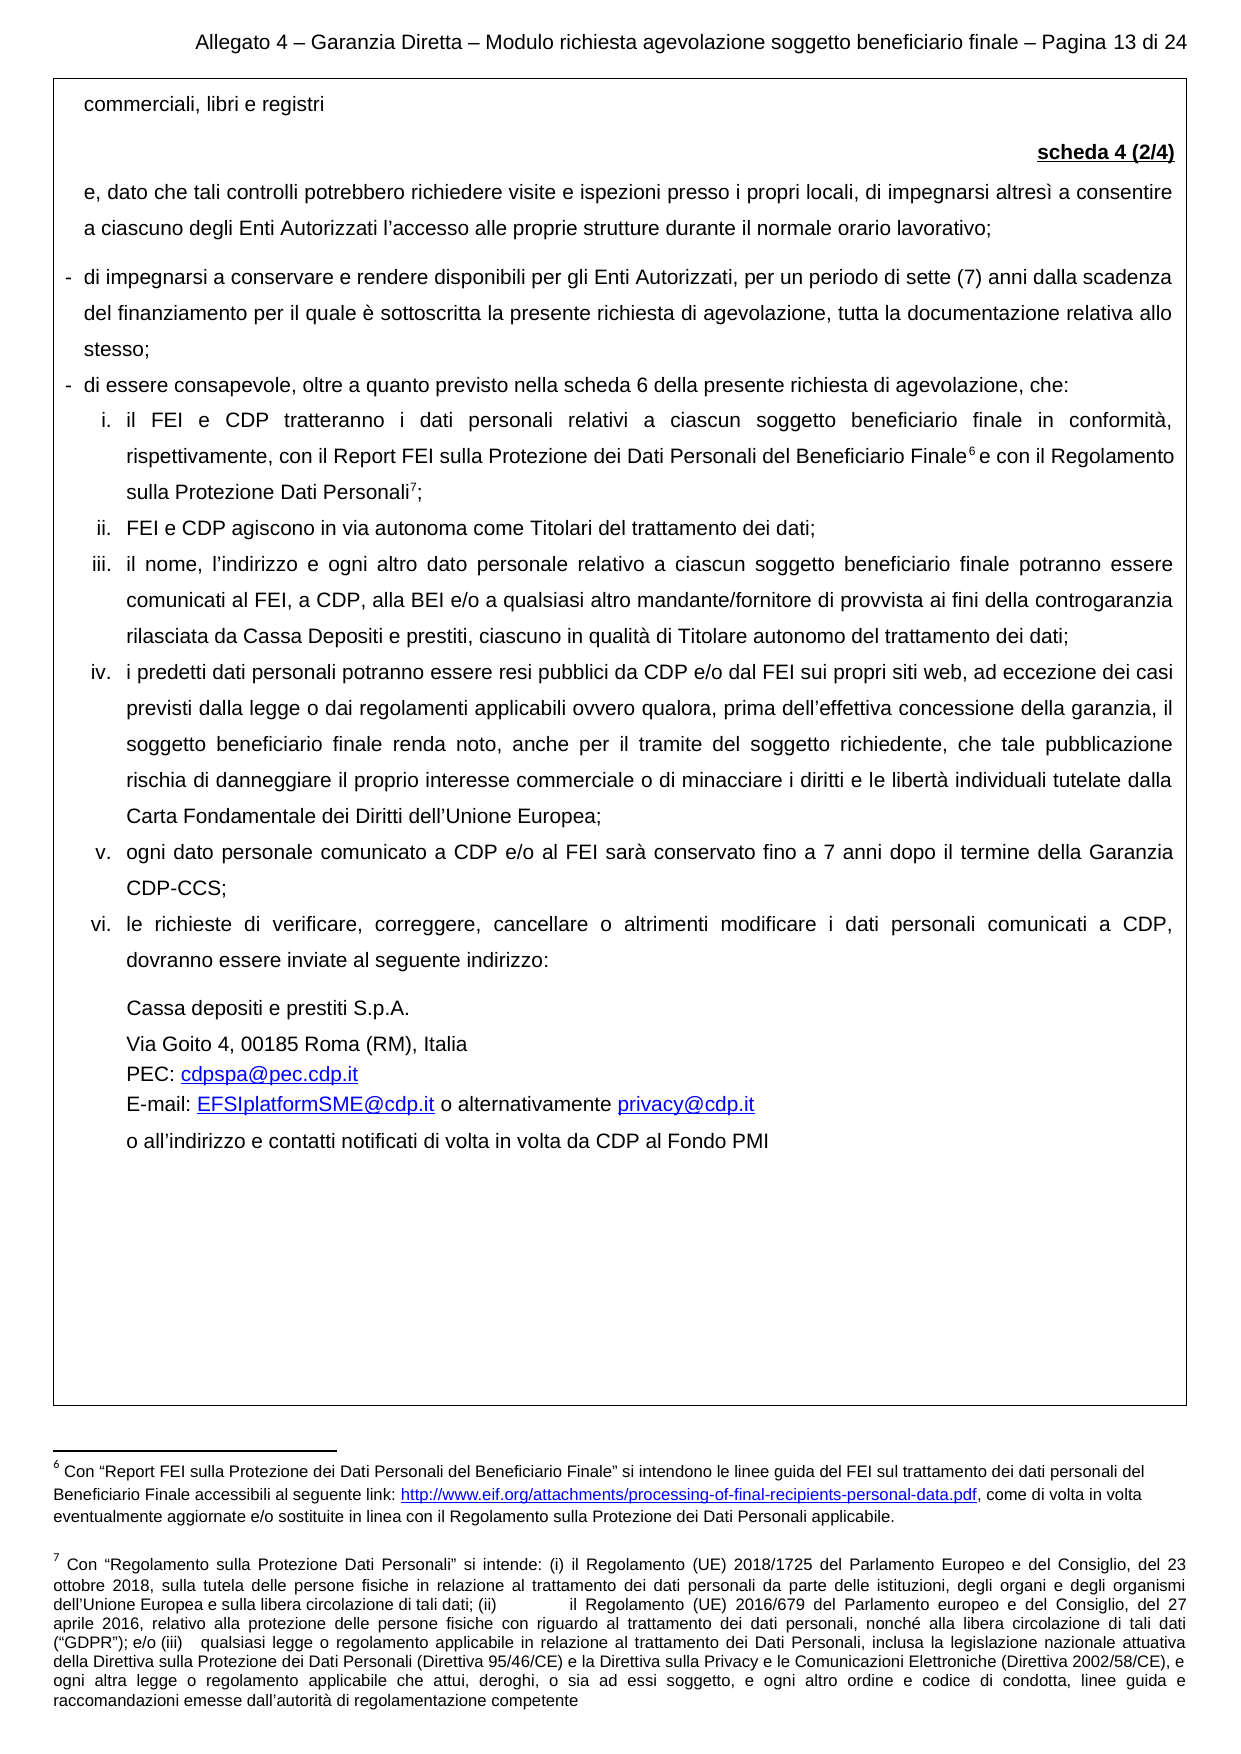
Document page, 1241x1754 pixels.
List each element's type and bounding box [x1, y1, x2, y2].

table_header [54, 79, 1186, 1404]
